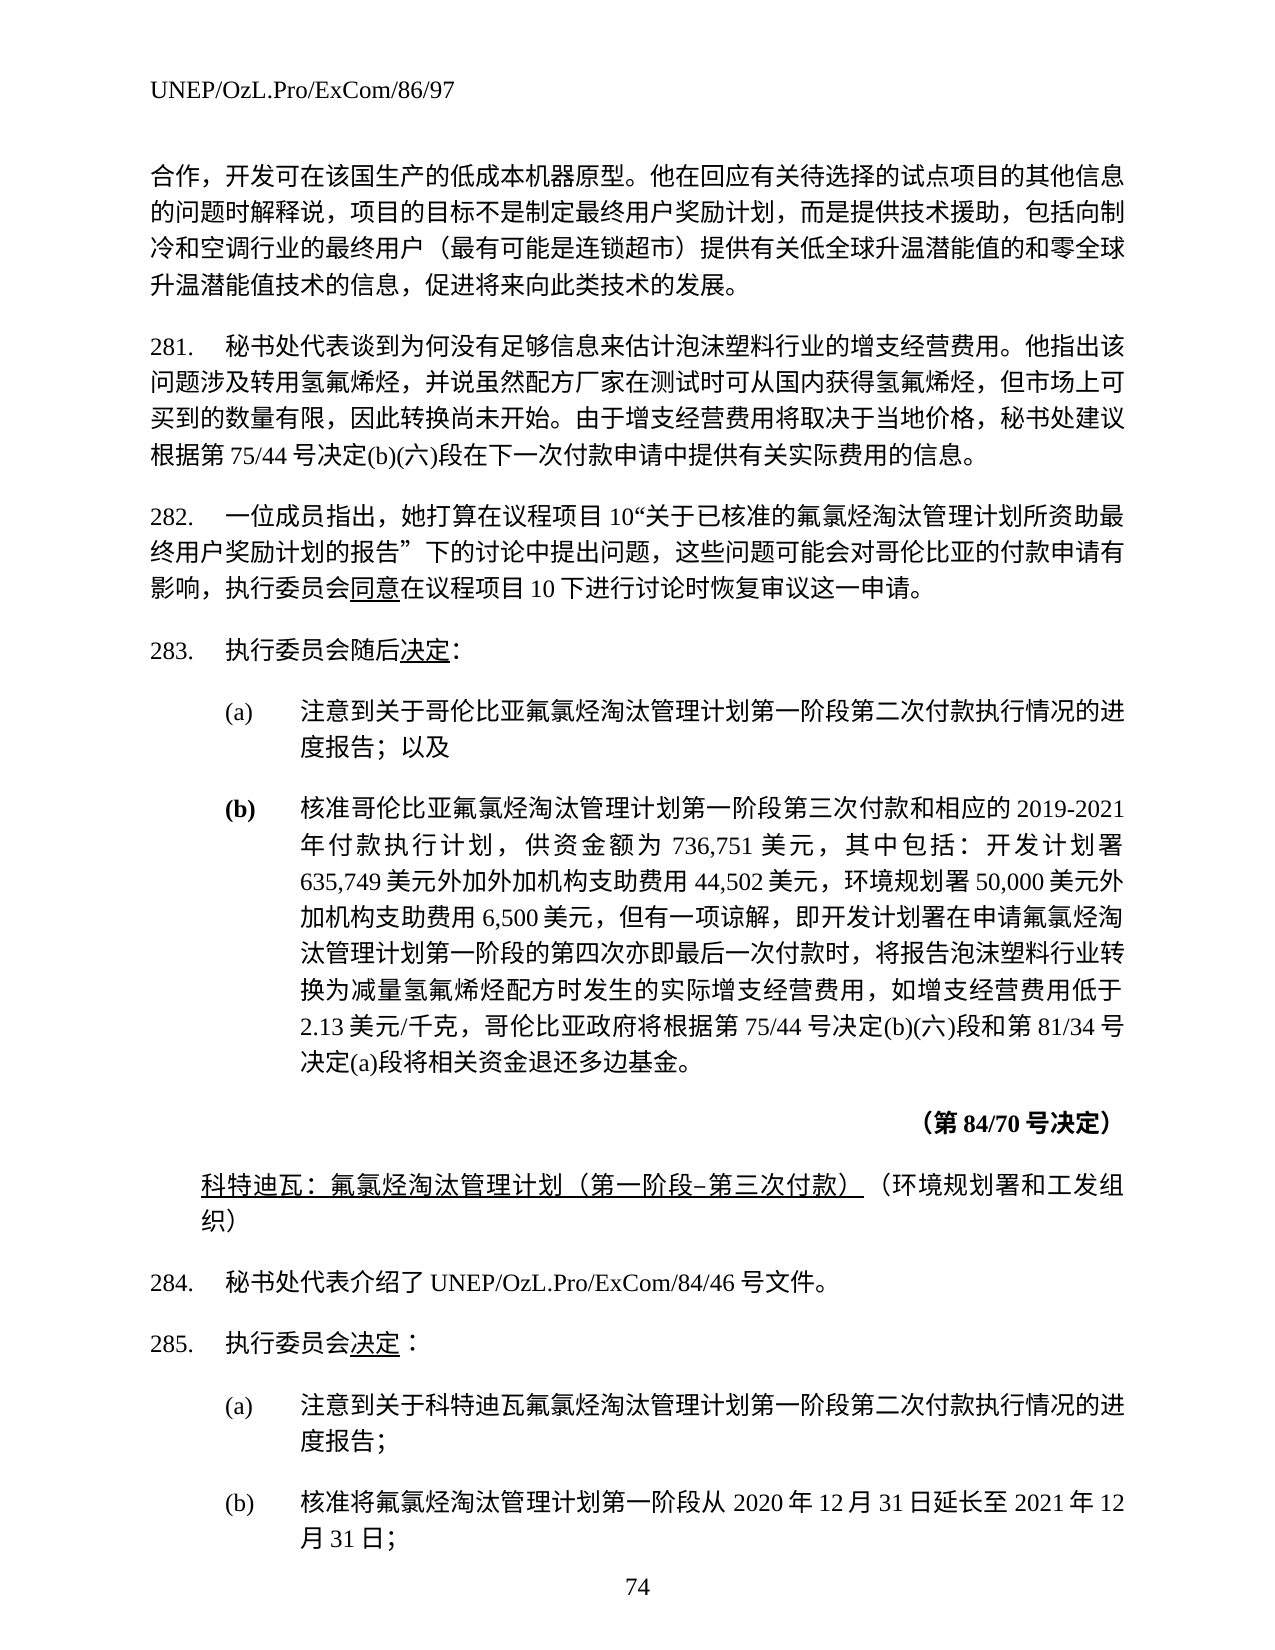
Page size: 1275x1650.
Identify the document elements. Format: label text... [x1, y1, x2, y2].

subtitle 核准哥伦比亚氟氯烃淘汰管理计划第一阶段第三次付款和相应的2019-2021年付款执行计划，供资金额为736,751美元，其中包括：开发计划署635,749美元外加外加机构支助费用44,502美元，环境规划署50,000美元外加机构支助费用6,500美元，但有一项谅解，即开发计划署在申请氟氯烃淘汰管理计划第一阶段的第四次亦即最后一次付款时，将报告泡沫塑料行业转换为减量氢氟烯烃配方时发生的实际增支经营费用，如增支经营费用低于2.13美元/千克，哥伦比亚政府将根据第75/44号决定(b)(六)段和第81/34号决定(a)段将相关资金退还多边基金。 [225, 789, 1125, 1079]
subtitle 核准将氟氯烃淘汰管理计划第一阶段从2020年12月31日延长至2021年12月31日； [225, 1483, 1125, 1555]
subtitle 秘书处代表介绍了UNEP/OzL.Pro/ExCom/84/46号文件。 [150, 1263, 1125, 1299]
subtitle 执行委员会随后决定： [150, 630, 1125, 666]
subtitle 注意到关于哥伦比亚氟氯烃淘汰管理计划第一阶段第二次付款执行情况的进度报告；以及 [225, 691, 1125, 764]
subtitle 一位成员指出，她打算在议程项目10“关于已核准的氟氯烃淘汰管理计划所资助最终用户奖励计划的报告”下的讨论中提出问题，这些问题可能会对哥伦比亚的付款申请有影响，执行委员会同意在议程项目10下进行讨论时恢复审议这一申请。 [150, 496, 1125, 605]
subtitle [150, 156, 1125, 301]
subtitle 执行委员会决定： [150, 1324, 1125, 1360]
text （第84/70号决定） [150, 1104, 1125, 1140]
subtitle 注意到关于科特迪瓦氟氯烃淘汰管理计划第一阶段第二次付款执行情况的进度报告； [225, 1385, 1125, 1458]
text 科特迪瓦：氟氯烃淘汰管理计划（第一阶段–第三次付款）（环境规划署和工发组织） [201, 1165, 1125, 1238]
subtitle 秘书处代表谈到为何没有足够信息来估计泡沫塑料行业的增支经营费用。他指出该问题涉及转用氢氟烯烃，并说虽然配方厂家在测试时可从国内获得氢氟烯烃，但市场上可买到的数量有限，因此转换尚未开始。由于增支经营费用将取决于当地价格，秘书处建议根据第75/44号决定(b)(六)段在下一次付款申请中提供有关实际费用的信息。 [150, 326, 1125, 471]
